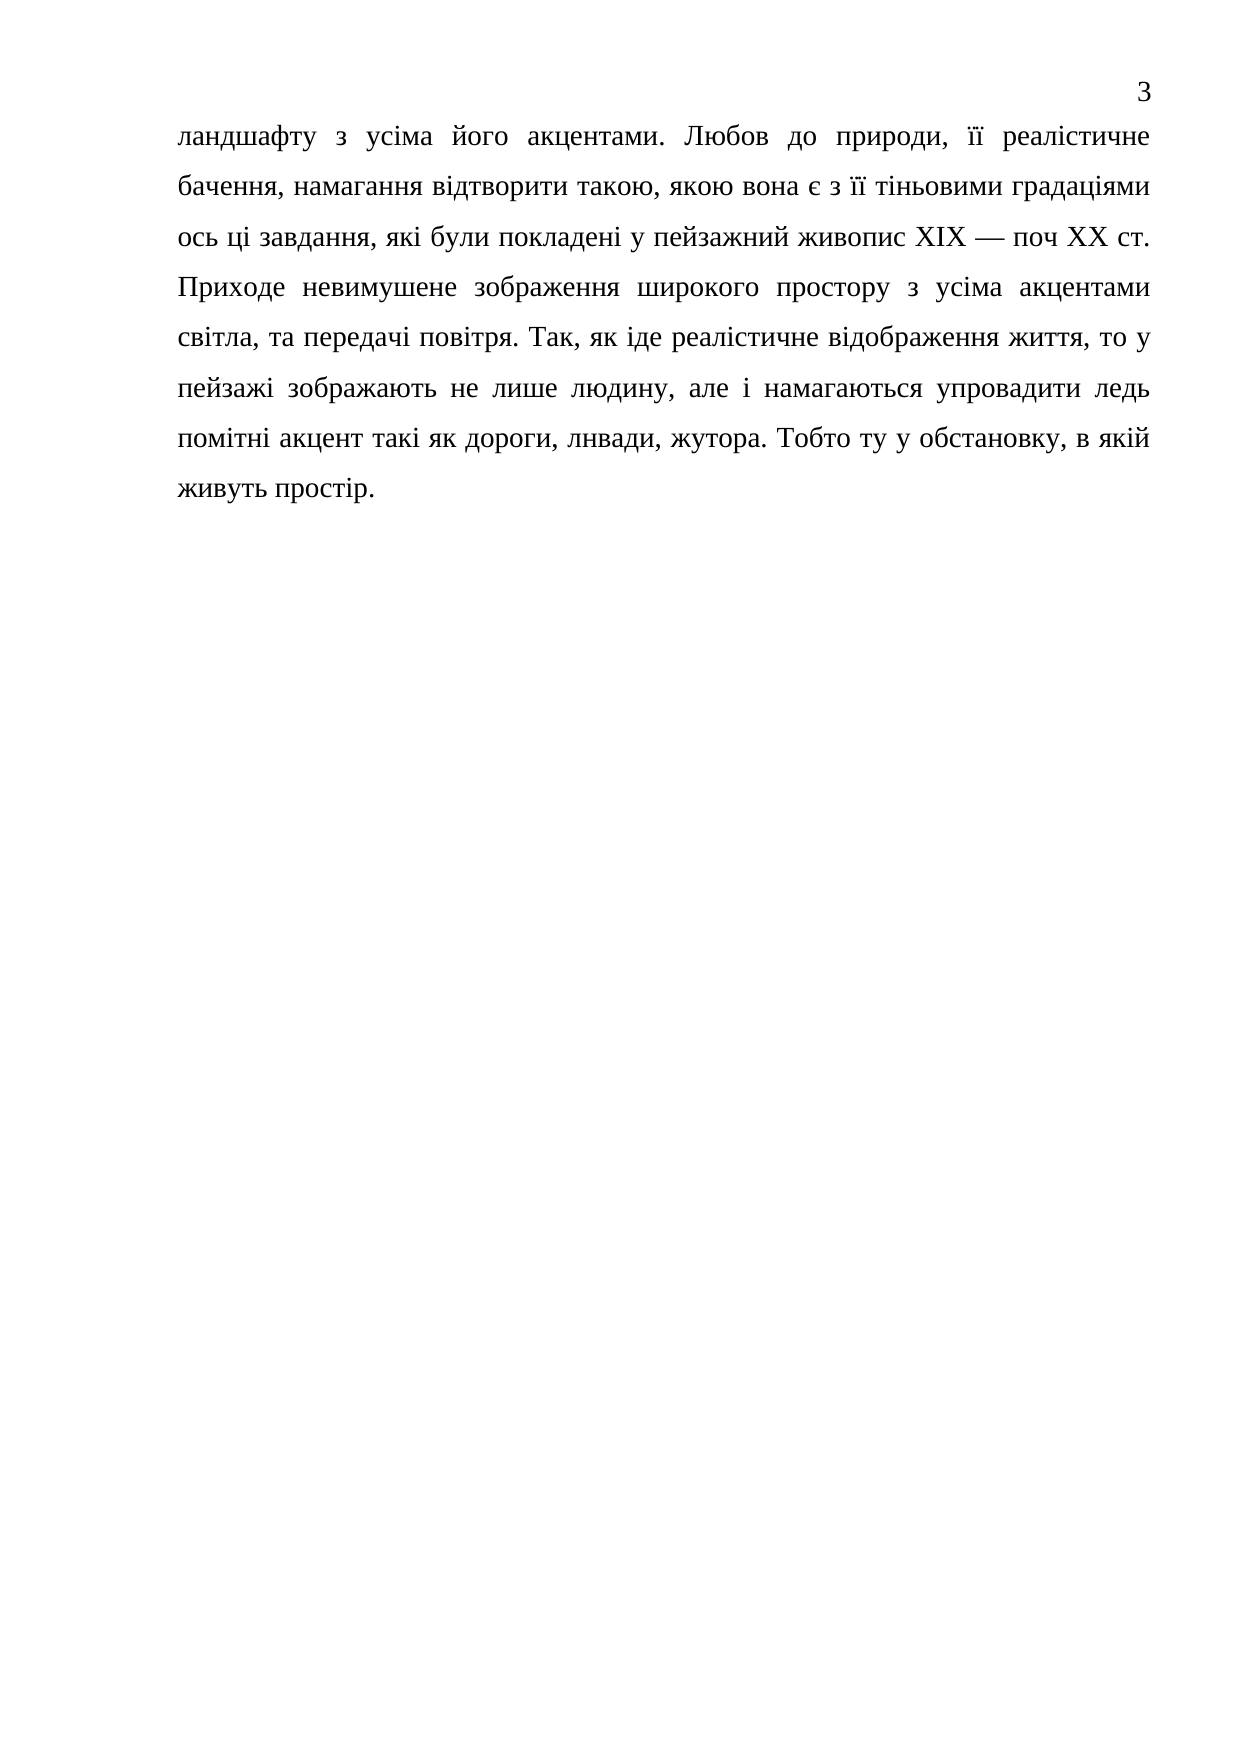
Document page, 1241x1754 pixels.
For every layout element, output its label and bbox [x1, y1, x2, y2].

text [177, 118, 1152, 504]
